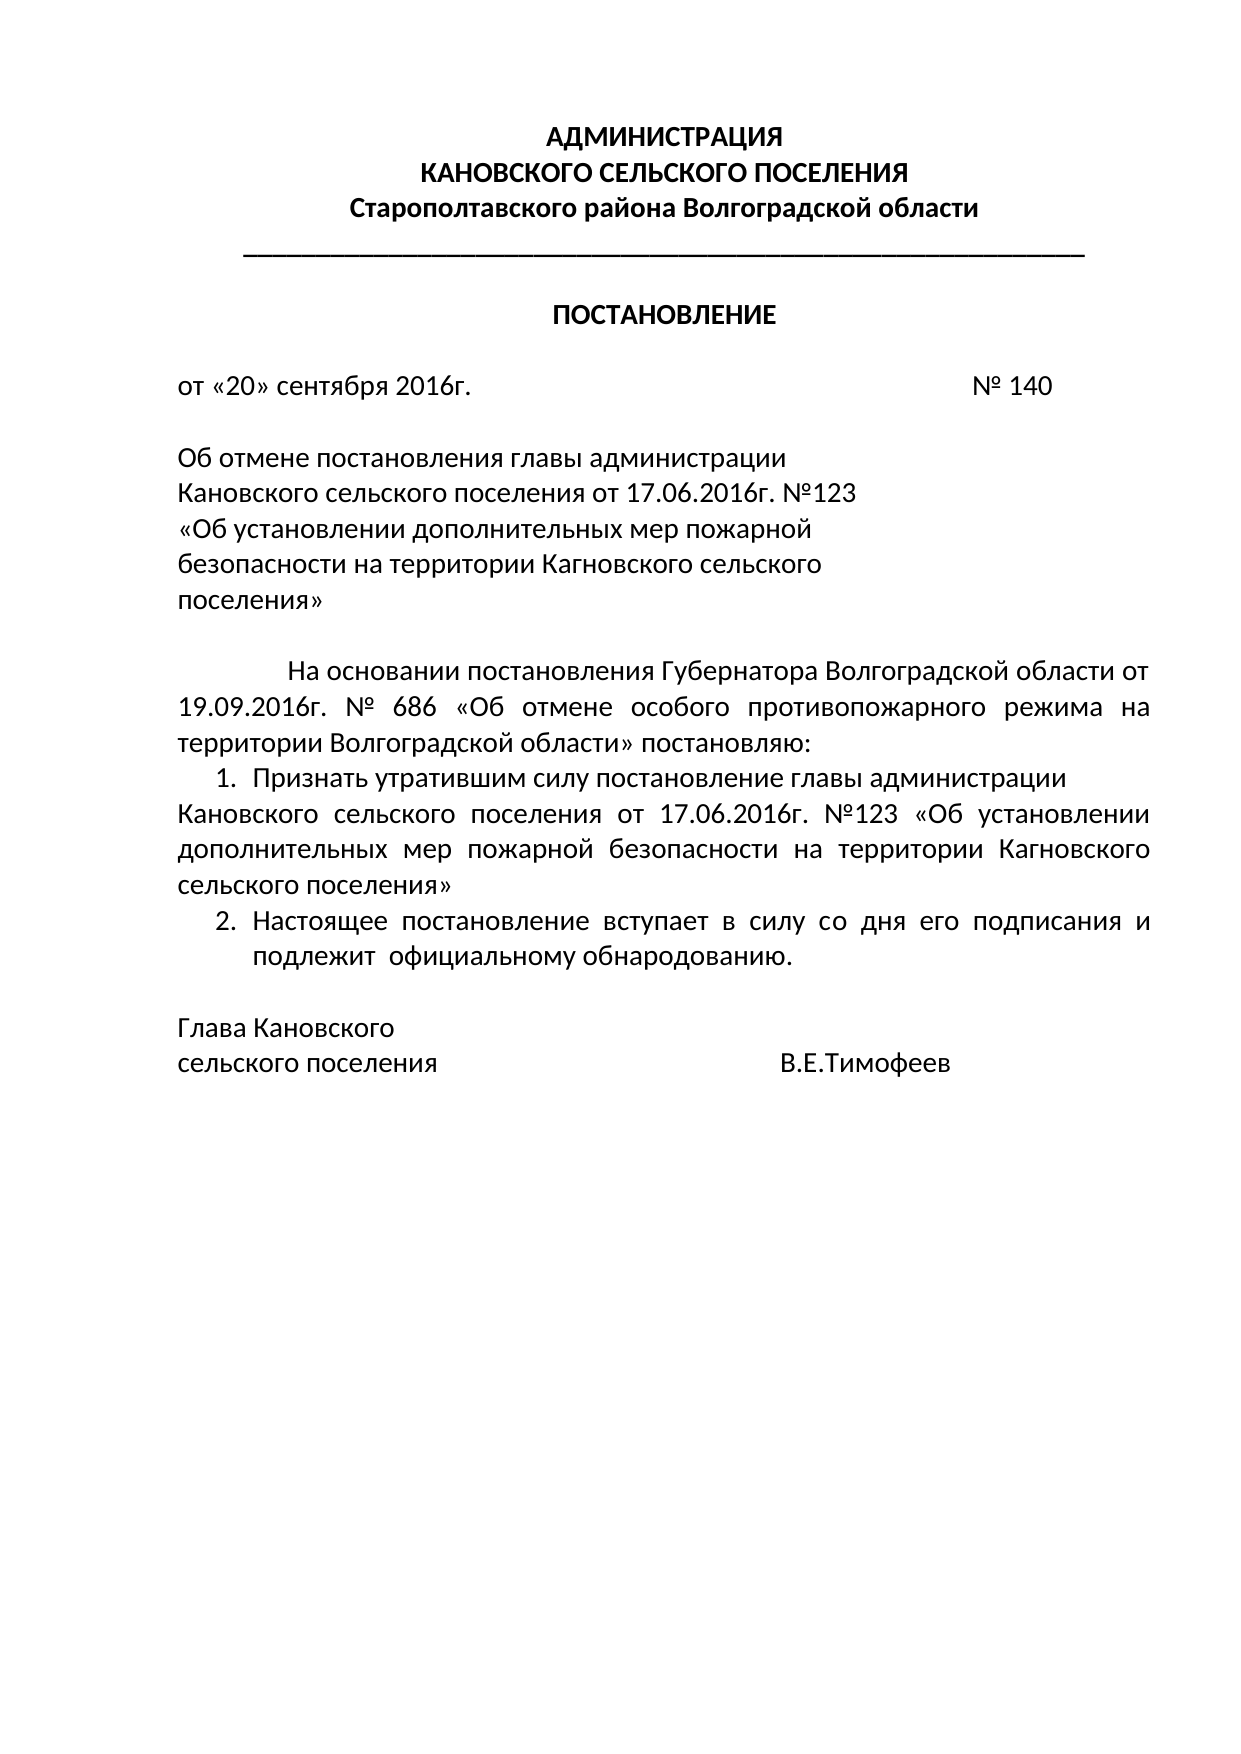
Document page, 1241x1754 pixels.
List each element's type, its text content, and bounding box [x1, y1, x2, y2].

text Кановского сельского поселения от 17.06.2016г. №123 [177, 474, 1152, 510]
text поселения» [177, 581, 1152, 617]
text Старополтавского района Волгоградской области [177, 189, 1152, 225]
text КАНОВСКОГО СЕЛЬСКОГО ПОСЕЛЕНИЯ [177, 154, 1152, 189]
list Признать утратившим силу постановление главы администрации [215, 759, 1152, 795]
text Об отмене постановления главы администрации [177, 439, 1152, 474]
text безопасности на территории Кагновского сельского [177, 546, 1152, 581]
text АДМИНИСТРАЦИЯ [177, 118, 1152, 154]
text Кановского сельского поселения от 17.06.2016г. №123 «Об установлении дополнительных мер пожарной безопасности на территории Кагновского сельского поселения» [177, 795, 1152, 902]
text сельского поселения В.Е.Тимофеев [177, 1044, 1152, 1080]
list Настоящее постановление вступает в силу со дня его подписания и подлежит официальному обнародованию. [215, 902, 1152, 973]
text от «20» сентября 2016г. № 140 [177, 367, 1152, 403]
text На основании постановления Губернатора Волгоградской области от 19.09.2016г. № 686 «Об отмене особого противопожарного режима на территории Волгоградской области» постановляю: [177, 652, 1152, 759]
text ПОСТАНОВЛЕНИЕ [177, 296, 1152, 332]
text __________________________________________________________ [177, 225, 1152, 261]
text «Об установлении дополнительных мер пожарной [177, 510, 1152, 546]
text Глава Кановского [177, 1009, 1152, 1044]
